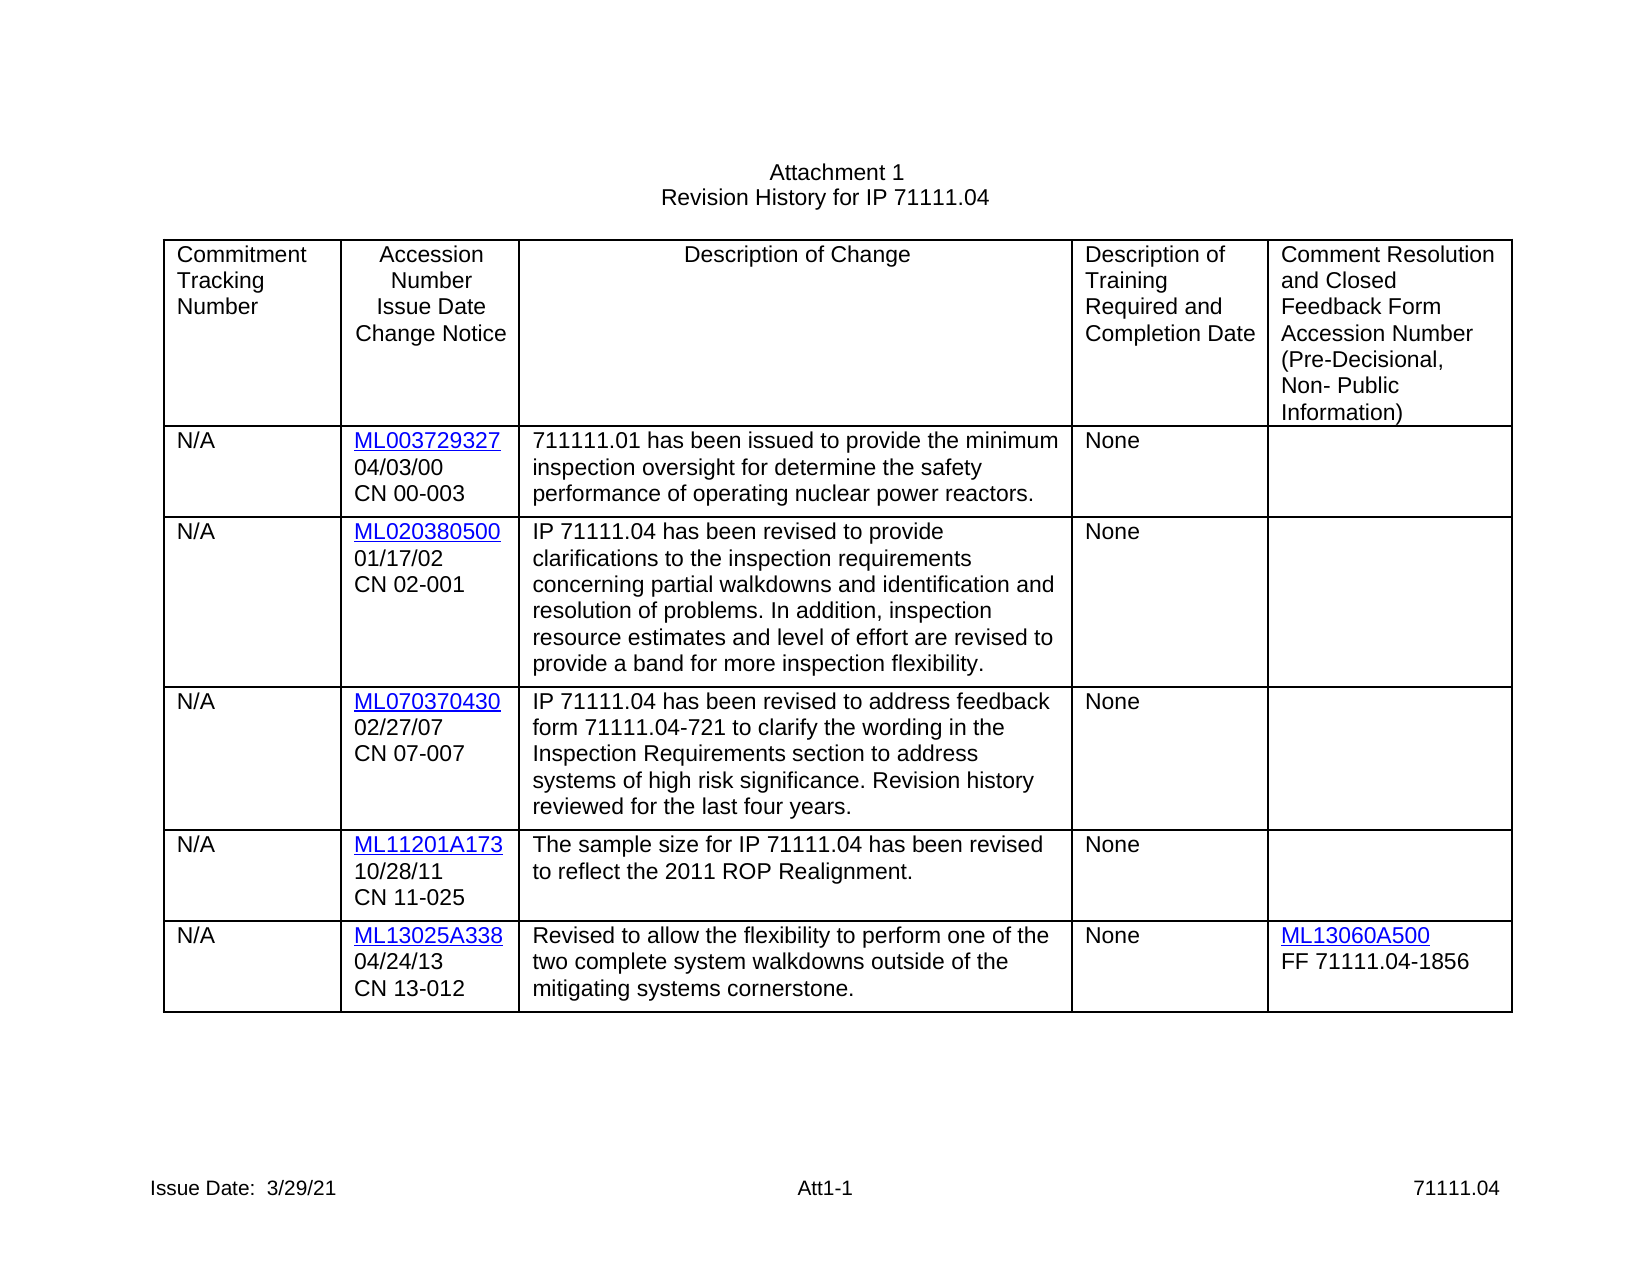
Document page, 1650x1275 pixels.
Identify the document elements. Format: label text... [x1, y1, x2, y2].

table_cell ML020380500 01/17/02 CN 02-001 [342, 518, 518, 686]
table_header Accession Number Issue Date Change Notice [342, 241, 518, 425]
table_header Description of Change [520, 241, 1071, 425]
table_cell IP 71111.04 has been revised to provide clarifications to the inspection requirements concerning partial walkdowns and identification and resolution of problems. In addition, inspection resource estimates and level of effort are revised to provide a band for more inspection flexibility. [520, 518, 1071, 686]
table_cell N/A [165, 518, 340, 686]
table_cell ML003729327 04/03/00 CN 00-003 [342, 427, 518, 516]
table_cell [1269, 688, 1511, 829]
table_cell [1269, 427, 1511, 516]
table_cell N/A [165, 427, 340, 516]
table_cell None [1073, 427, 1267, 516]
table_header Comment Resolution and Closed Feedback Form Accession Number (Pre-Decisional, Non- Public Information) [1269, 241, 1511, 425]
table_cell [1269, 518, 1511, 686]
text Attachment 1 [682, 160, 992, 185]
table_cell IP 71111.04 has been revised to address feedback form 71111.04-721 to clarify the wording in the Inspection Requirements section to address systems of high risk significance. Revision history reviewed for the last four years. [520, 688, 1071, 829]
table_cell [1269, 831, 1511, 920]
table_cell None [1073, 518, 1267, 686]
table_cell N/A [165, 831, 340, 920]
table_cell ML070370430 02/27/07 CN 07-007 [342, 688, 518, 829]
text Revision History for IP 71111.04 [150, 185, 1500, 211]
table_cell N/A [165, 688, 340, 829]
table_cell None [1073, 831, 1267, 920]
table_cell Revised to allow the flexibility to perform one of the two complete system walkdowns outside of the mitigating systems cornerstone. [520, 922, 1071, 1011]
table_cell None [1073, 688, 1267, 829]
table_header Description of Training Required and Completion Date [1073, 241, 1267, 425]
table_cell ML11201A173 10/28/11 CN 11-025 [342, 831, 518, 920]
table_cell ML13060A500 FF 71111.04-1856 [1269, 922, 1511, 1011]
table_header Commitment Tracking Number [165, 241, 340, 425]
table_cell N/A [165, 922, 340, 1011]
table_cell ML13025A338 04/24/13 CN 13-012 [342, 922, 518, 1011]
table_cell None [1073, 922, 1267, 1011]
table_cell The sample size for IP 71111.04 has been revised to reflect the 2011 ROP Realignment. [520, 831, 1071, 920]
table_cell 711111.01 has been issued to provide the minimum inspection oversight for determine the safety performance of operating nuclear power reactors. [520, 427, 1071, 516]
